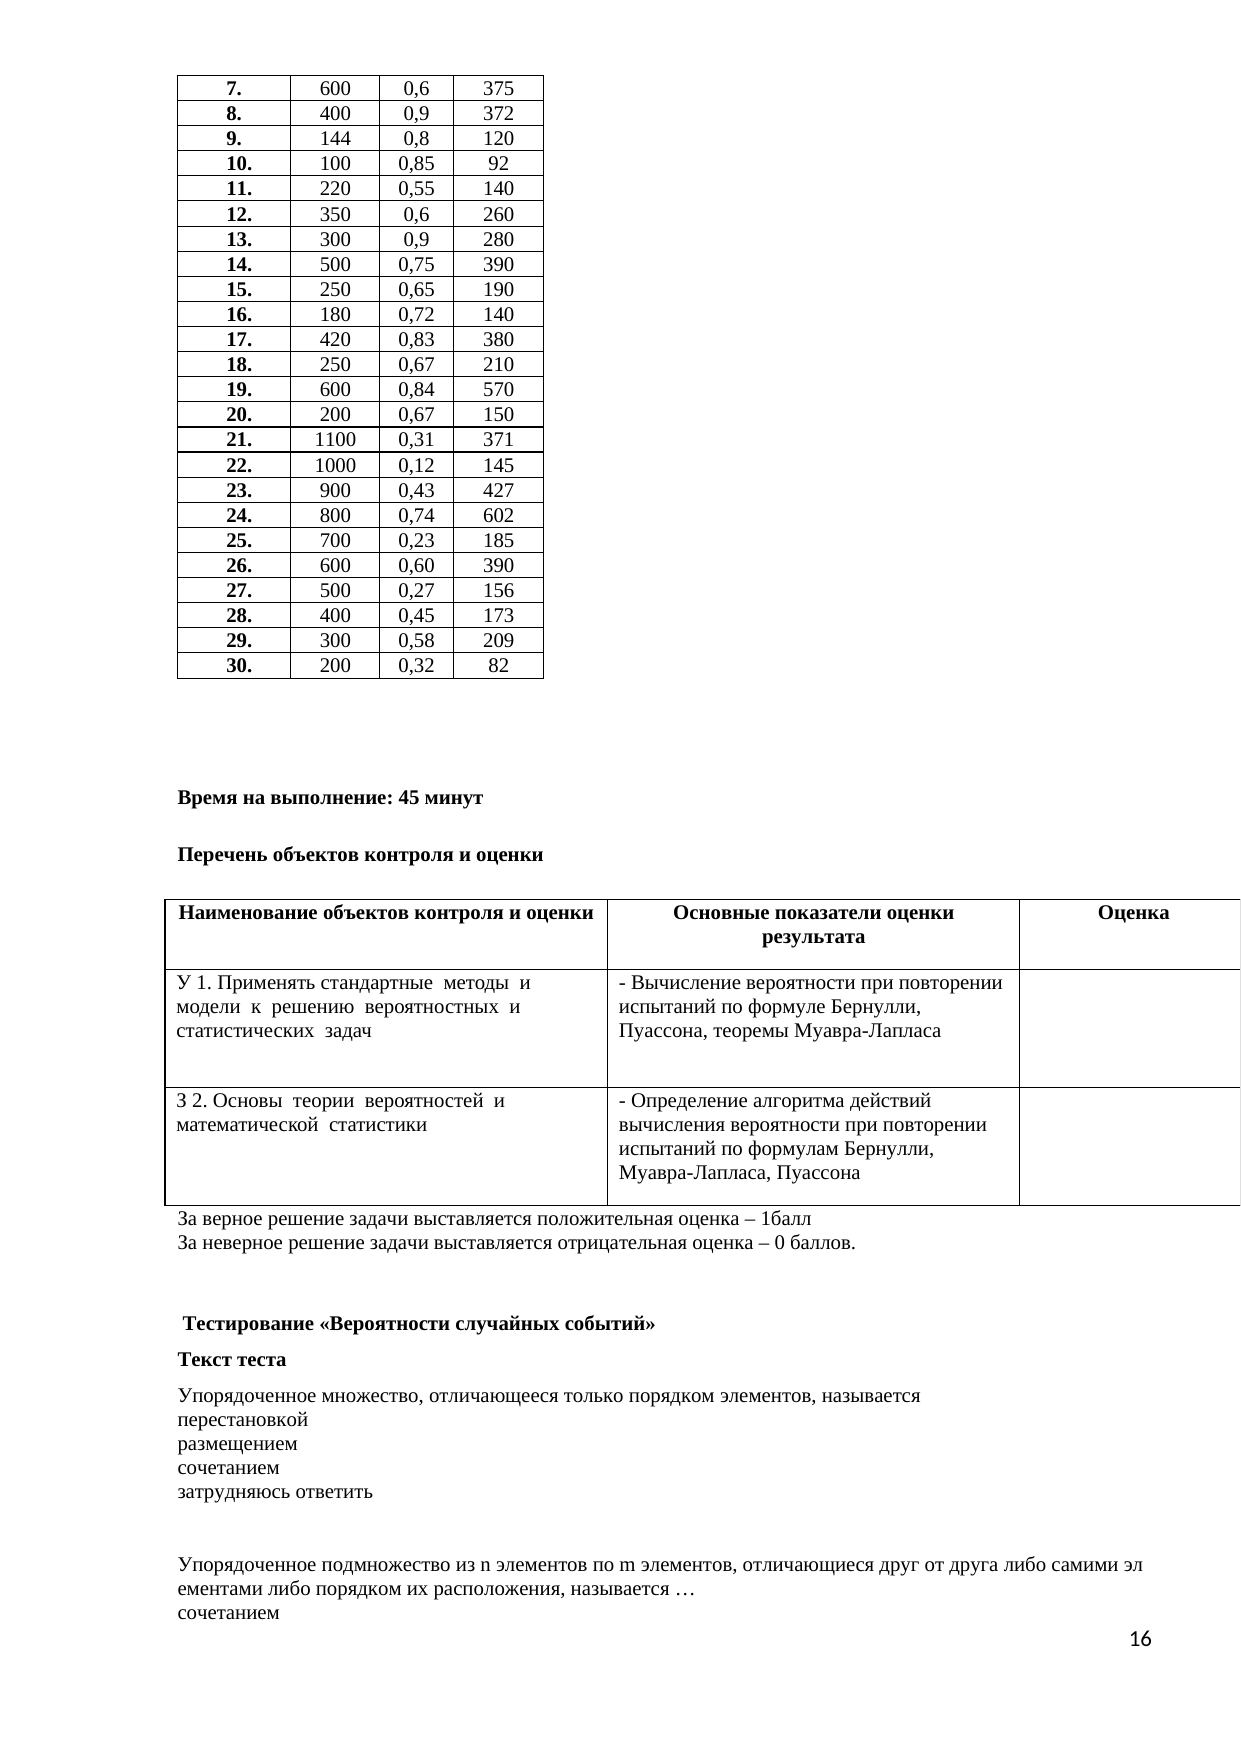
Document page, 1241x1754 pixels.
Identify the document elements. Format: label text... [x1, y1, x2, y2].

table_cell 0,83 [380, 327, 453, 351]
table_cell [178, 126, 290, 150]
table_cell 0,67 [380, 402, 453, 426]
table_cell [178, 402, 290, 426]
table_cell 390 [454, 252, 543, 276]
table_cell 100 [291, 151, 379, 175]
table_cell 260 [454, 201, 543, 226]
table_cell 500 [291, 252, 379, 276]
table_cell 120 [454, 126, 543, 150]
table_cell [178, 151, 290, 175]
table_cell [178, 277, 290, 301]
table_cell 600 [291, 76, 379, 100]
table_cell [178, 428, 290, 451]
table_cell 185 [454, 528, 543, 552]
table_cell 0,8 [380, 126, 453, 150]
table_cell 0,31 [380, 428, 453, 451]
table_cell 0,60 [380, 553, 453, 577]
table_cell 140 [454, 176, 543, 200]
table_cell 400 [291, 101, 379, 125]
table_cell 375 [454, 76, 543, 100]
table_cell 220 [291, 176, 379, 200]
table_cell - Определение алгоритма действий вычисления вероятности при повторении испытаний по формулам Бернулли, Муавра-Лапласа, Пуассона [608, 1088, 1019, 1205]
table_cell [178, 478, 290, 502]
table_cell 0,84 [380, 377, 453, 401]
table_cell 390 [454, 553, 543, 577]
table_cell 0,75 [380, 252, 453, 276]
table_cell 200 [291, 653, 379, 677]
table_cell [178, 578, 290, 602]
text затрудняюсь ответить [177, 1479, 1152, 1503]
table_cell - Вычисление вероятности при повторении испытаний по формуле Бернулли, Пуассона, теоремы Муавра-Лапласа [608, 970, 1019, 1087]
table_cell 380 [454, 327, 543, 351]
table_cell [178, 76, 290, 100]
table_cell 602 [454, 503, 543, 527]
text сочетанием [177, 1455, 1152, 1479]
table_cell 0,45 [380, 603, 453, 627]
table_cell [178, 553, 290, 577]
text Перечень объектов контроля и оценки [177, 842, 1152, 866]
table_cell 190 [454, 277, 543, 301]
table_cell 140 [454, 302, 543, 326]
table_cell 570 [454, 377, 543, 401]
table_cell [178, 327, 290, 351]
table_cell 0,9 [380, 227, 453, 251]
table_cell [178, 503, 290, 527]
table_cell [178, 653, 290, 677]
table_cell 0,55 [380, 176, 453, 200]
table_cell 180 [291, 302, 379, 326]
table_header Основные показатели оценки результата [608, 900, 1019, 969]
table_cell 0,72 [380, 302, 453, 326]
table_cell 0,23 [380, 528, 453, 552]
table_cell 0,74 [380, 503, 453, 527]
table_cell 0,32 [380, 653, 453, 677]
text Упорядоченное подмножество из n элементов по m элементов, отличающиеся друг от друга либо самими элементами либо порядком их расположения, называется … [177, 1551, 1152, 1599]
table_cell 350 [291, 201, 379, 226]
table_cell 200 [291, 402, 379, 426]
table_cell 250 [291, 277, 379, 301]
table_cell [178, 603, 290, 627]
table_cell 400 [291, 603, 379, 627]
table_cell [178, 528, 290, 552]
table_cell [178, 252, 290, 276]
table_cell [1020, 970, 1240, 1087]
table_cell 280 [454, 227, 543, 251]
table_cell 0,9 [380, 101, 453, 125]
table_cell [178, 628, 290, 652]
table_cell 600 [291, 553, 379, 577]
table_cell 250 [291, 352, 379, 376]
table_cell 900 [291, 478, 379, 502]
text сочетанием [177, 1599, 1152, 1624]
text За неверное решение задачи выставляется отрицательная оценка – 0 баллов. [177, 1230, 1152, 1254]
table_cell [1020, 1088, 1240, 1205]
table_cell [178, 201, 290, 226]
table_cell [178, 377, 290, 401]
text Текст теста [177, 1347, 1152, 1371]
table_cell 0,6 [380, 201, 453, 226]
table_cell 145 [454, 453, 543, 477]
table_cell 371 [454, 428, 543, 451]
table_header Наименование объектов контроля и оценки [166, 900, 607, 969]
text Время на выполнение: 45 минут [177, 785, 1152, 809]
table_cell 0,12 [380, 453, 453, 477]
table_cell 0,27 [380, 578, 453, 602]
table_cell 82 [454, 653, 543, 677]
table_cell [178, 227, 290, 251]
table_cell [178, 453, 290, 477]
text Тестирование «Вероятности случайных событий» [177, 1311, 1152, 1335]
table_cell 300 [291, 227, 379, 251]
table_cell 300 [291, 628, 379, 652]
table_cell 0,67 [380, 352, 453, 376]
table_cell 173 [454, 603, 543, 627]
table_cell 210 [454, 352, 543, 376]
table_cell 0,58 [380, 628, 453, 652]
table_cell У 1. Применять стандартные методы и модели к решению вероятностных и статистических задач [166, 970, 607, 1087]
table_cell [178, 101, 290, 125]
table_cell 1100 [291, 428, 379, 451]
text размещением [177, 1431, 1152, 1455]
table_cell 500 [291, 578, 379, 602]
table_cell 0,65 [380, 277, 453, 301]
table_cell 420 [291, 327, 379, 351]
table_cell 0,6 [380, 76, 453, 100]
table_cell 150 [454, 402, 543, 426]
table_cell 144 [291, 126, 379, 150]
table_cell 209 [454, 628, 543, 652]
text перестановкой [177, 1407, 1152, 1431]
table_cell 800 [291, 503, 379, 527]
table_cell 92 [454, 151, 543, 175]
text Упорядоченное множество, отличающееся только порядком элементов, называется [177, 1383, 1152, 1407]
table_cell 372 [454, 101, 543, 125]
table_cell [178, 176, 290, 200]
table_cell 1000 [291, 453, 379, 477]
table_cell 700 [291, 528, 379, 552]
text За верное решение задачи выставляется положительная оценка – 1балл [177, 1206, 1152, 1230]
table_cell 0,43 [380, 478, 453, 502]
table_cell 156 [454, 578, 543, 602]
table_cell [178, 302, 290, 326]
table_cell 0,85 [380, 151, 453, 175]
table_header Оценка [1020, 900, 1240, 969]
table_cell 600 [291, 377, 379, 401]
table_cell [178, 352, 290, 376]
table_cell 427 [454, 478, 543, 502]
table_cell З 2. Основы теории вероятностей и математической статистики [166, 1088, 607, 1205]
